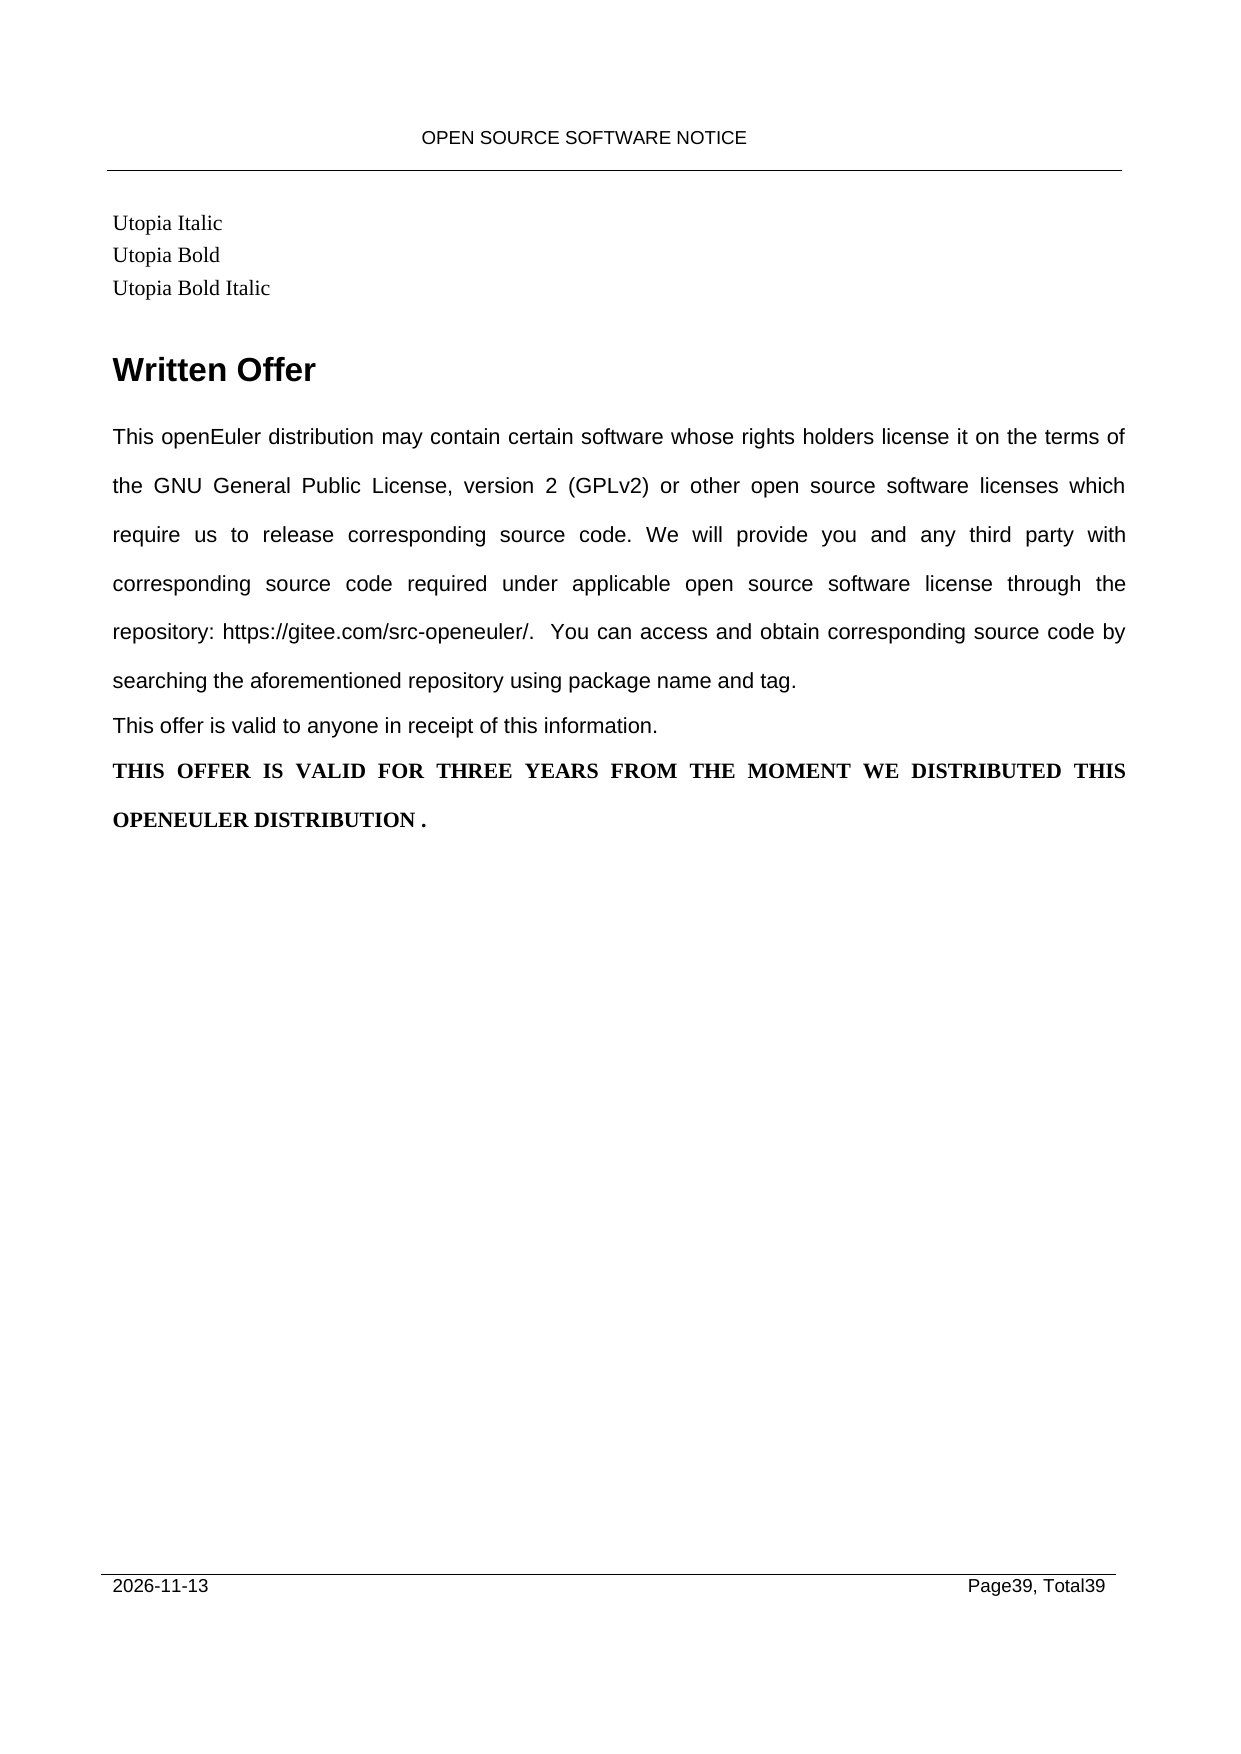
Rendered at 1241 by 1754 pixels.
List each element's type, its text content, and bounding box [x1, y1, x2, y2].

text This openEuler distribution may contain certain software whose rights holders license it on the terms of the GNU General Public License, version 2 (GPLv2) or other open source software licenses which require us to release corresponding source code. We will provide you and any third party with corresponding source code required under applicable open source software license through the repository: https://gitee.com/src-openeuler/. You can access and obtain corresponding source code by searching the aforementioned repository using package name and tag. [112, 421, 1128, 697]
text This offer is valid to anyone in receipt of this information. [112, 709, 1128, 742]
text Utopia Italic [112, 206, 1128, 239]
text Written Offer [112, 336, 1128, 401]
text Utopia Bold Italic [112, 271, 1128, 336]
text THIS OFFER IS VALID FOR THREE YEARS FROM THE MOMENT WE DISTRIBUTED THIS OPENEULER DISTRIBUTION . [112, 754, 1128, 836]
text Utopia Bold [112, 239, 1128, 271]
